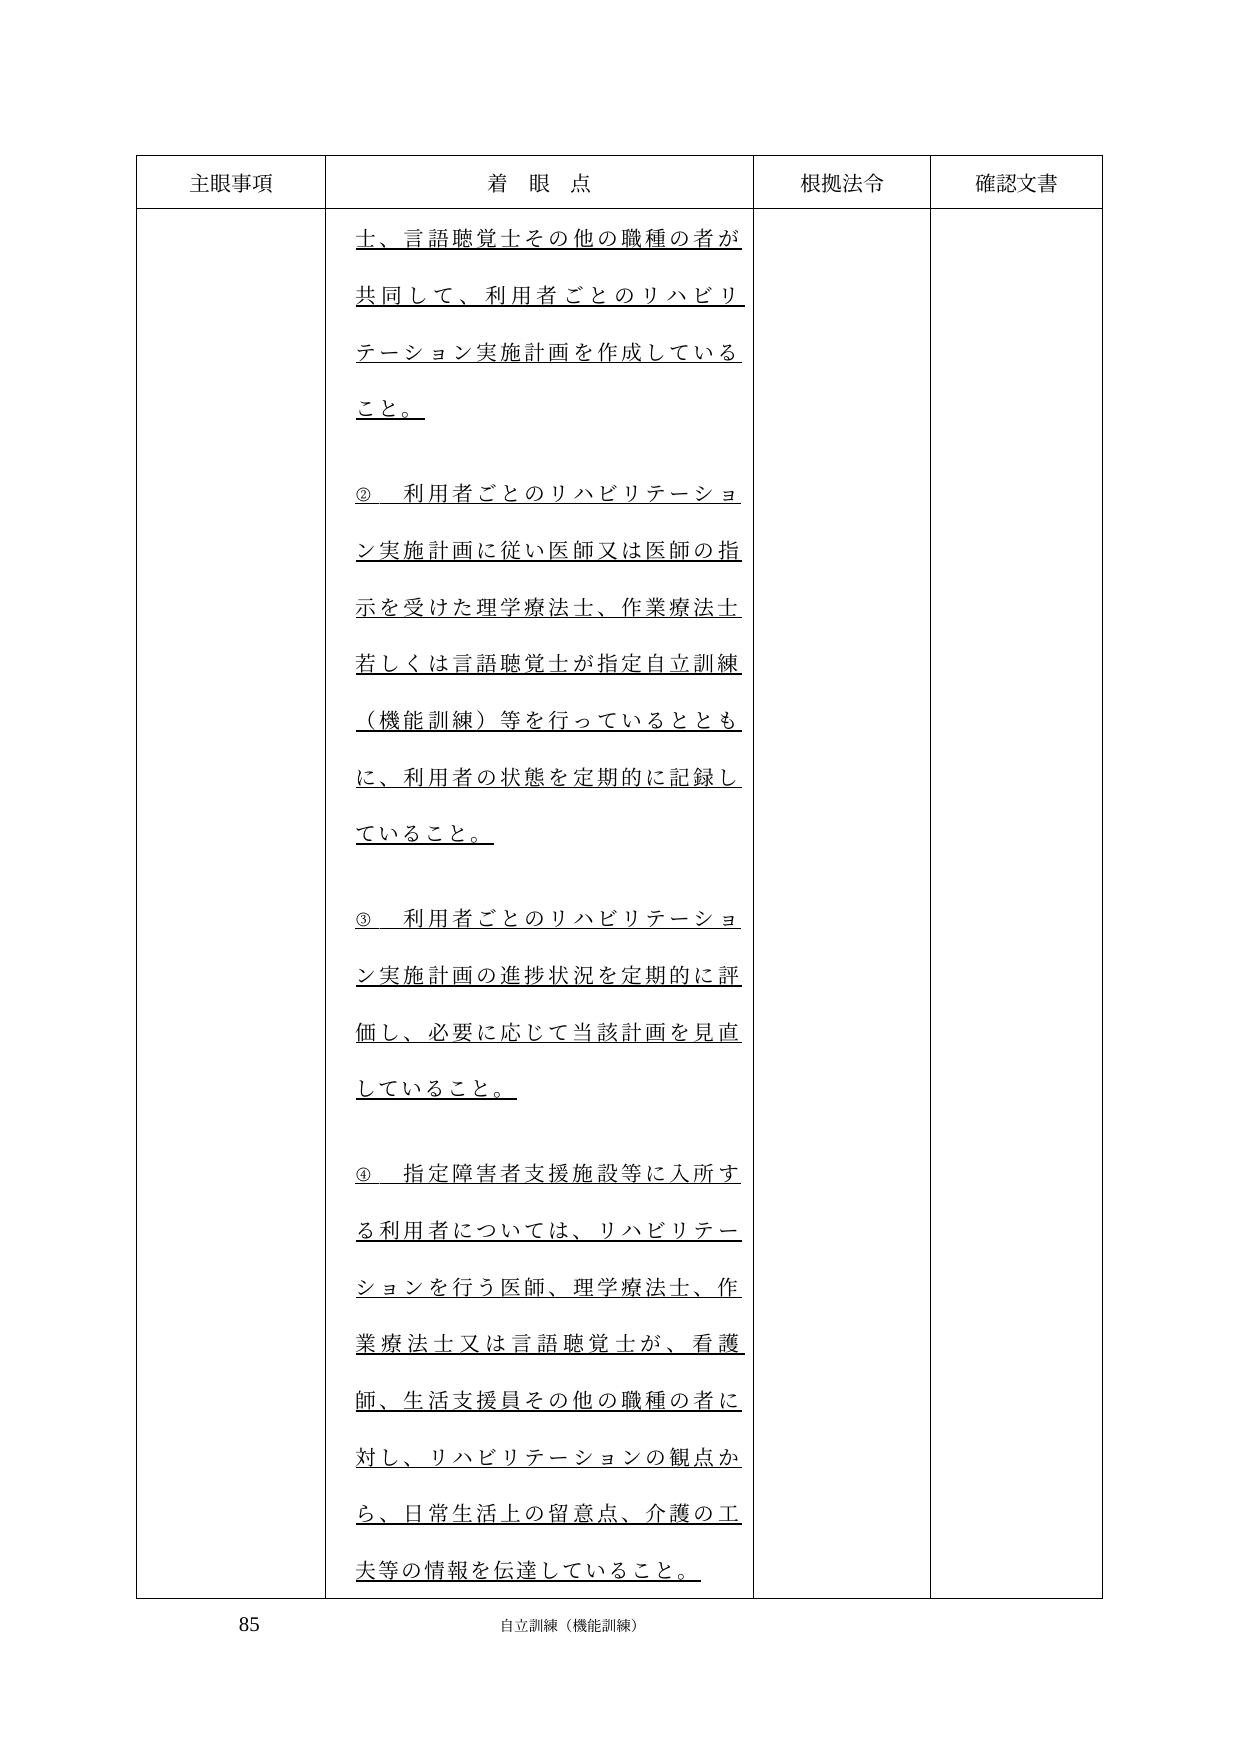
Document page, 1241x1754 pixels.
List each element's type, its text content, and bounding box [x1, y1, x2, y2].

table_header 着 眼 点 [326, 156, 753, 208]
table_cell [326, 209, 753, 1598]
table_header 主眼事項 [137, 156, 325, 208]
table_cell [931, 209, 1102, 1598]
table_header 確認文書 [931, 156, 1102, 208]
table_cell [754, 209, 930, 1598]
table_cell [137, 209, 325, 1598]
table_header 根拠法令 [754, 156, 930, 208]
